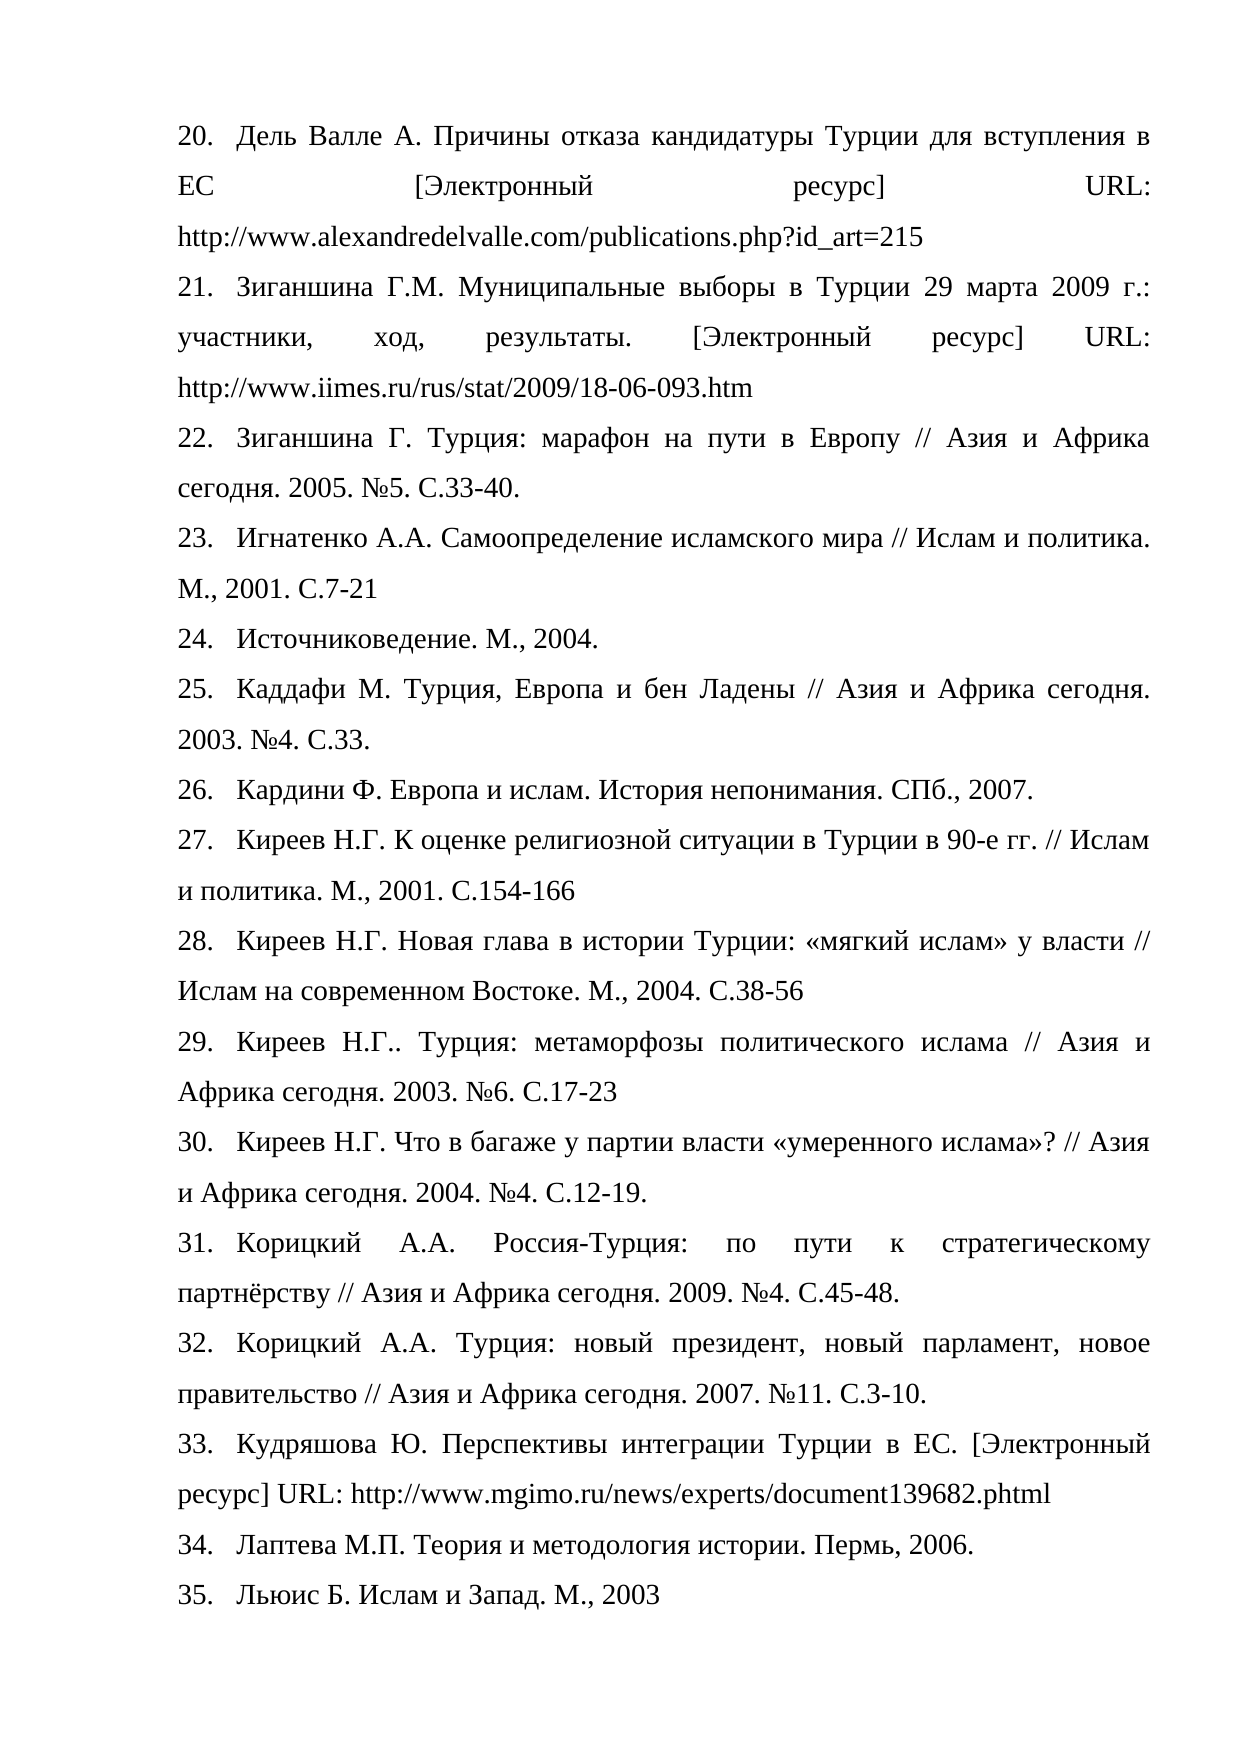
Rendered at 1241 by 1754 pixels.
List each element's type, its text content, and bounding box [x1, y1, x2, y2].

list Киреев Н.Г. Что в багаже у партии власти «умеренного ислама»? // Азия и Африка сегодня. 2004. №4. С.12-19. [177, 1124, 1152, 1208]
list Дель Валле А. Причины отказа кандидатуры Турции для вступления в ЕС [Электронный ресурс] URL: http://www.alexandredelvalle.com/publications.php?id_art=215 [177, 118, 1152, 252]
list Каддафи М. Турция, Европа и бен Ладены // Азия и Африка сегодня. 2003. №4. С.33. [177, 672, 1152, 755]
list Источниковедение. М., 2004. [177, 621, 1152, 655]
list Киреев Н.Г. К оценке религиозной ситуации в Турции в 90-е гг. // Ислам и политика. М., 2001. С.154-166 [177, 822, 1152, 906]
list Игнатенко А.А. Самоопределение исламского мира // Ислам и политика. М., 2001. С.7-21 [177, 521, 1152, 604]
list Льюис Б. Ислам и Запад. М., 2003 [177, 1577, 1152, 1611]
list Кудряшова Ю. Перспективы интеграции Турции в ЕС. [Электронный ресурс] URL: http://www.mgimo.ru/news/experts/document139682.phtml [177, 1426, 1152, 1510]
list Корицкий А.А. Турция: новый президент, новый парламент, новое правительство // Азия и Африка сегодня. 2007. №11. С.3-10. [177, 1326, 1152, 1409]
list Лаптева М.П. Теория и методология истории. Пермь, 2006. [177, 1527, 1152, 1560]
list Корицкий А.А. Россия-Турция: по пути к стратегическому партнёрству // Азия и Африка сегодня. 2009. №4. С.45-48. [177, 1225, 1152, 1309]
list Кардини Ф. Европа и ислам. История непонимания. СПб., 2007. [177, 772, 1152, 806]
list Киреев Н.Г.. Турция: метаморфозы политического ислама // Азия и Африка сегодня. 2003. №6. С.17-23 [177, 1024, 1152, 1108]
list Киреев Н.Г. Новая глава в истории Турции: «мягкий ислам» у власти // Ислам на современном Востоке. М., 2004. С.38-56 [177, 923, 1152, 1007]
list Зиганшина Г. Турция: марафон на пути в Европу // Азия и Африка сегодня. 2005. №5. С.33-40. [177, 420, 1152, 504]
list Зиганшина Г.М. Муниципальные выборы в Турции 29 марта 2009 г.: участники, ход, результаты. [Электронный ресурс] URL: http://www.iimes.ru/rus/stat/2009/18-06-093.htm [177, 269, 1152, 403]
